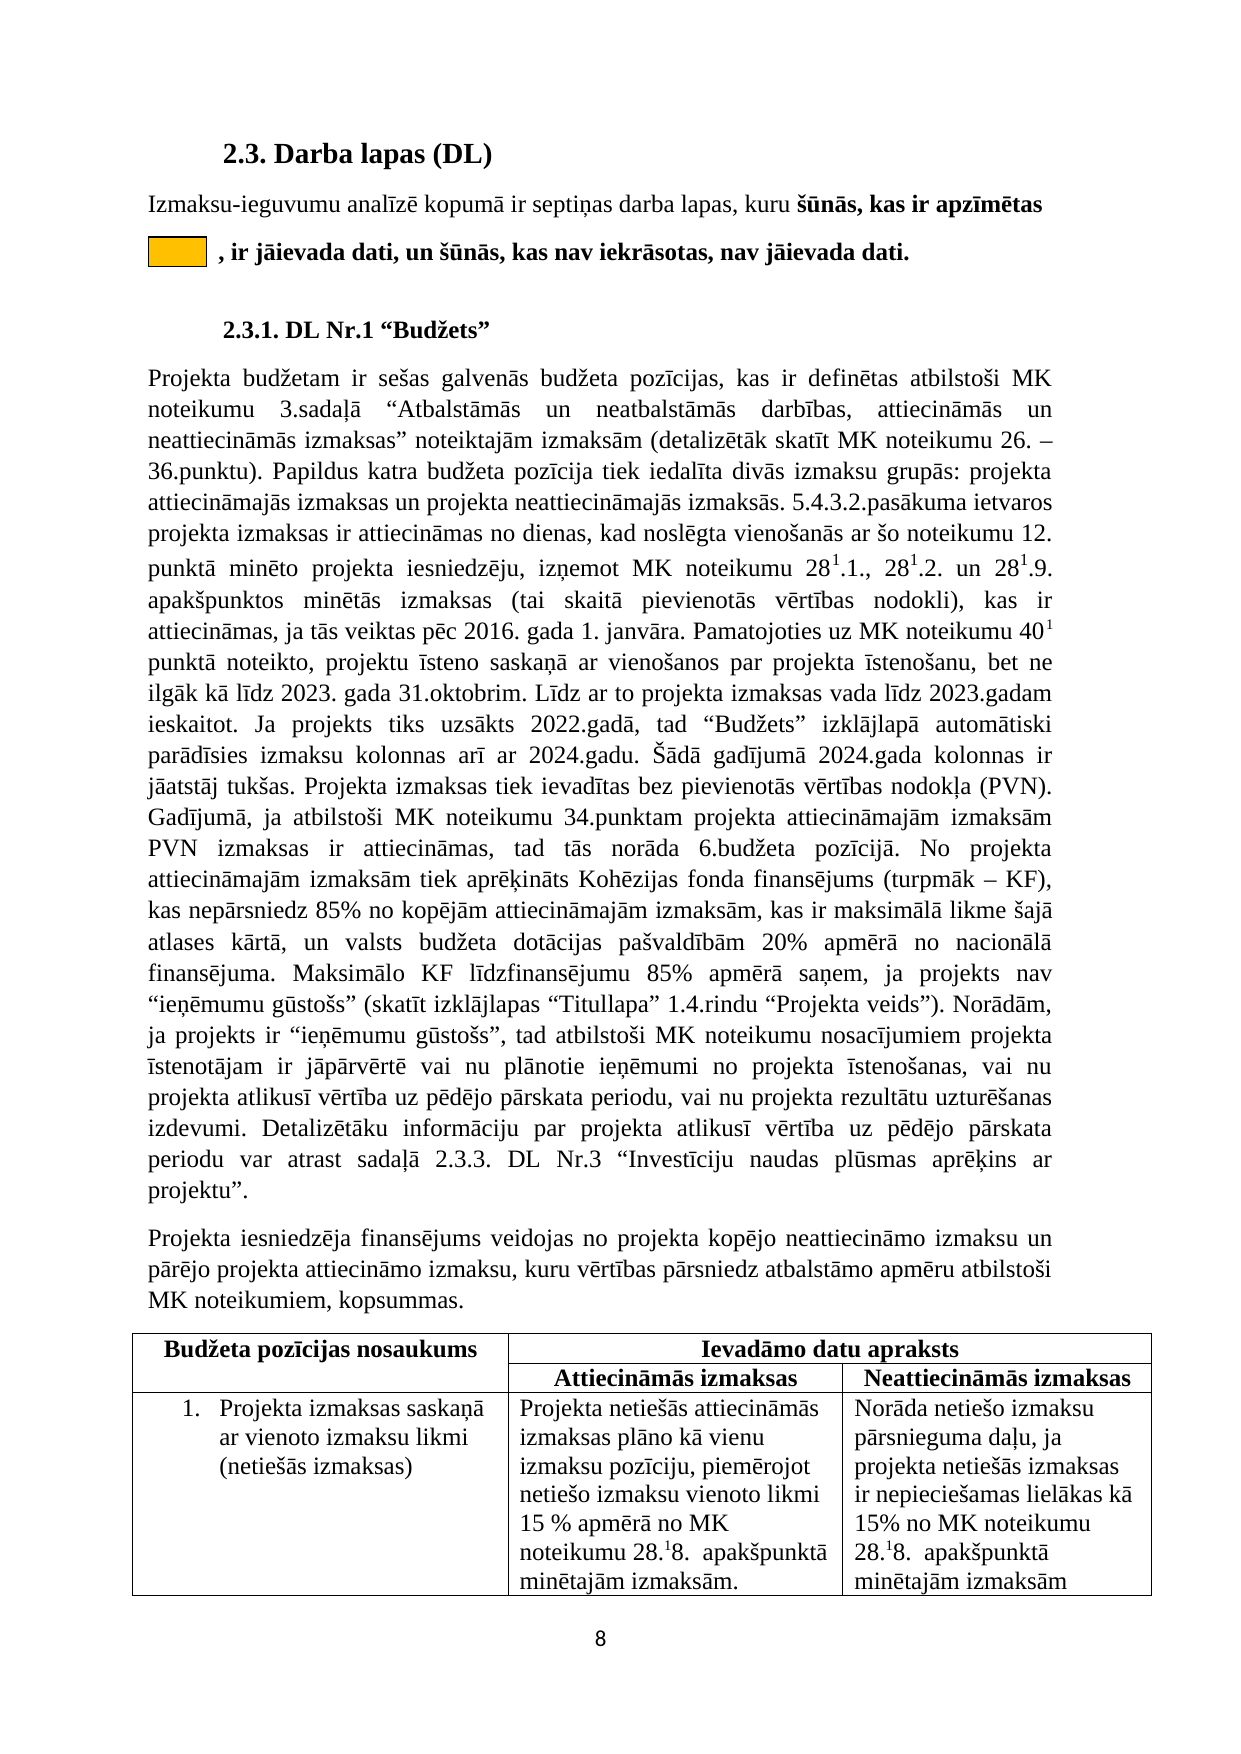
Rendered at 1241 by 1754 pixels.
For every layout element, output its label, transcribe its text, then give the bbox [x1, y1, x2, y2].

list 2.3.1. DL Nr.1 “Budžets” [223, 315, 1053, 344]
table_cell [843, 1393, 1151, 1594]
table_cell Neattiecināmās izmaksas [843, 1364, 1151, 1392]
table_cell Attiecināmās izmaksas [509, 1364, 842, 1392]
table_header Budžeta pozīcijas nosaukums [133, 1334, 508, 1392]
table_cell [133, 1393, 508, 1594]
text Izmaksu-ieguvumu analīzē kopumā ir septiņas darba lapas, kuru šūnās, kas ir apzīmētas [148, 189, 1053, 217]
list 2.3. Darba lapas (DL) [223, 136, 1053, 169]
table_header [149, 238, 206, 266]
table_header Ievadāmo datu apraksts [509, 1334, 1151, 1362]
text Projekta budžetam ir sešas galvenās budžeta pozīcijas, kas ir definētas atbilstoši MK noteikumu 3.sadaļā “Atbalstāmās un neatbalstāmās darbības, attiecināmās un neattiecināmās izmaksas” noteiktajām izmaksām (detalizētāk skatīt MK noteikumu 26. – 36.punktu). Papildus katra budžeta pozīcija tiek iedalīta divās izmaksu grupās: projekta attiecināmajās izmaksas un projekta neattiecināmajās izmaksās. 5.4.3.2.pasākuma ietvaros projekta izmaksas ir attiecināmas no dienas, kad noslēgta vienošanās ar šo noteikumu 12. punktā minēto projekta iesniedzēju, izņemot MK noteikumu 281.1., 281.2. un 281.9. apakšpunktos minētās izmaksas (tai skaitā pievienotās vērtības nodokli), kas ir attiecināmas, ja tās veiktas pēc 2016. gada 1. janvāra. Pamatojoties uz MK noteikumu 401 punktā noteikto, projektu īsteno saskaņā ar vienošanos par projekta īstenošanu, bet ne ilgāk kā līdz 2023. gada 31.oktobrim. Līdz ar to projekta izmaksas vada līdz 2023.gadam ieskaitot. Ja projekts tiks uzsākts 2022.gadā, tad “Budžets” izklājlapā automātiski parādīsies izmaksu kolonnas arī ar 2024.gadu. Šādā gadījumā 2024.gada kolonnas ir jāatstāj tukšas. Projekta izmaksas tiek ievadītas bez pievienotās vērtības nodokļa (PVN). Gadījumā, ja atbilstoši MK noteikumu 34.punktam projekta attiecināmajām izmaksām PVN izmaksas ir attiecināmas, tad tās norāda 6.budžeta pozīcijā. No projekta attiecināmajām izmaksām tiek aprēķināts Kohēzijas fonda finansējums (turpmāk – KF), kas nepārsniedz 85% no kopējām attiecināmajām izmaksām, kas ir maksimālā likme šajā atlases kārtā, un valsts budžeta dotācijas pašvaldībām 20% apmērā no nacionālā finansējuma. Maksimālo KF līdzfinansējumu 85% apmērā saņem, ja projekts nav “ieņēmumu gūstošs” (skatīt izklājlapas “Titullapa” 1.4.rindu “Projekta veids”). Norādām, ja projekts ir “ieņēmumu gūstošs”, tad atbilstoši MK noteikumu nosacījumiem projekta īstenotājam ir jāpārvērtē vai nu plānotie ieņēmumi no projekta īstenošanas, vai nu projekta atlikusī vērtība uz pēdējo pārskata periodu, vai nu projekta rezultātu uzturēšanas izdevumi. Detalizētāku informāciju par projekta atlikusī vērtība uz pēdējo pārskata periodu var atrast sadaļā 2.3.3. DL Nr.3 “Investīciju naudas plūsmas aprēķins ar projektu”. [148, 363, 1053, 1204]
text Projekta iesniedzēja finansējums veidojas no projekta kopējo neattiecināmo izmaksu un pārējo projekta attiecināmo izmaksu, kuru vērtības pārsniedz atbalstāmo apmēru atbilstoši MK noteikumiem, kopsummas. [148, 1223, 1053, 1314]
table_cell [509, 1393, 842, 1594]
table_header , ir jāievada dati, un šūnās, kas nav iekrāsotas, nav jāievada dati. [207, 236, 989, 266]
